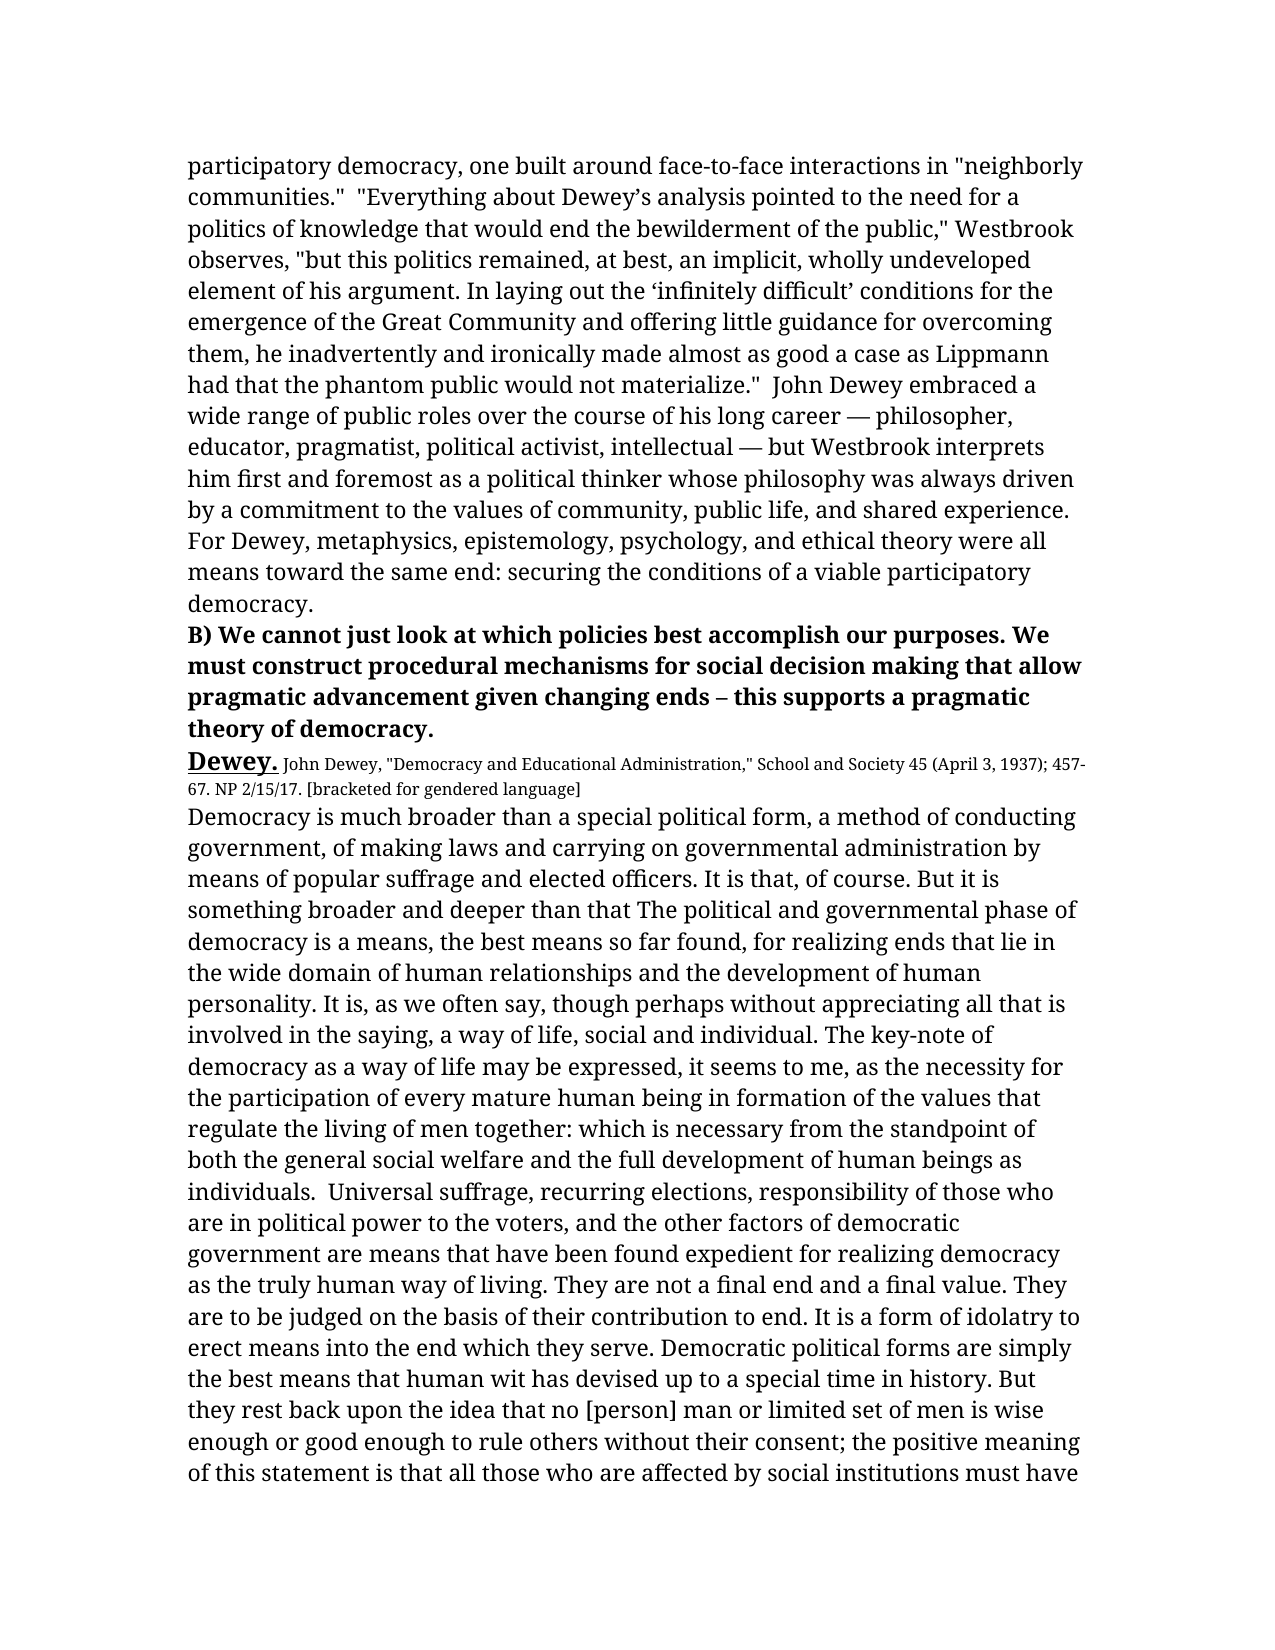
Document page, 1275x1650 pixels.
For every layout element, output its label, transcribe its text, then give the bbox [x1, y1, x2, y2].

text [187, 801, 1087, 1488]
text Dewey. John Dewey, "Democracy and Educational Administration," School and Society 45 (April 3, 1937); 457-67. NP 2/15/17. [bracketed for gendered language] [187, 744, 1087, 801]
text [187, 150, 1087, 619]
subtitle B) We cannot just look at which policies best accomplish our purposes. We must construct procedural mechanisms for social decision making that allow pragmatic advancement given changing ends – this supports a pragmatic theory of democracy. [187, 619, 1087, 744]
